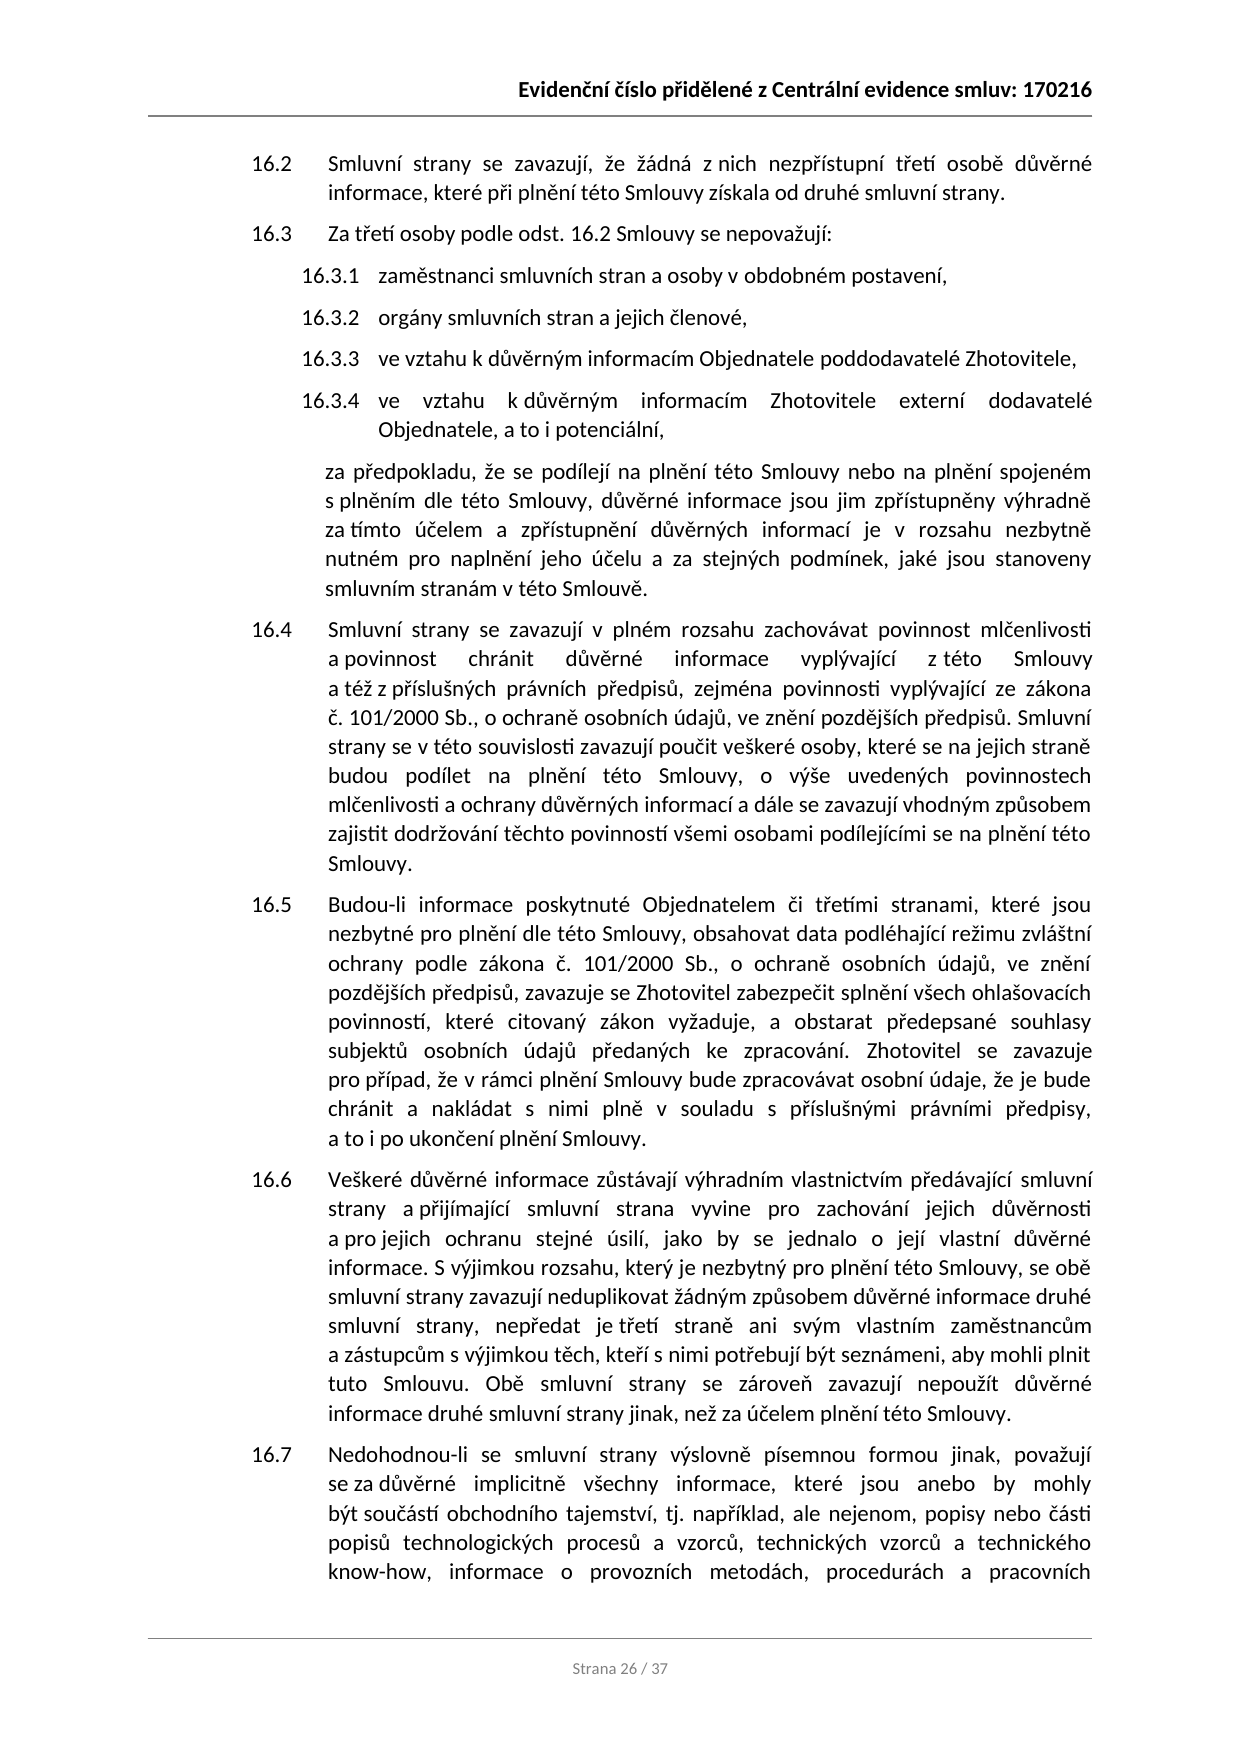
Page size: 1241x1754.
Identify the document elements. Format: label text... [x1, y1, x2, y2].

list Za třetí osoby podle odst. 16.2 Smlouvy se nepovažují: [251, 218, 1092, 248]
list zaměstnanci smluvních stran a osoby v obdobném postavení, [301, 260, 1092, 289]
list orgány smluvních stran a jejich členové, [301, 302, 1092, 331]
list Smluvní strany se zavazují, že žádná z nich nezpřístupní třetí osobě důvěrné informace, které při plnění této Smlouvy získala od druhé smluvní strany. [251, 148, 1092, 206]
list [251, 1439, 1092, 1585]
list Veškeré důvěrné informace zůstávají výhradním vlastnictvím předávající smluvní strany a přijímající smluvní strana vyvine pro zachování jejich důvěrnosti a pro jejich ochranu stejné úsilí, jako by se jednalo o její vlastní důvěrné informace. S výjimkou rozsahu, který je nezbytný pro plnění této Smlouvy, se obě smluvní strany zavazují neduplikovat žádným způsobem důvěrné informace druhé smluvní strany, nepředat je třetí straně ani svým vlastním zaměstnancům a zástupcům s výjimkou těch, kteří s nimi potřebují být seznámeni, aby mohli plnit tuto Smlouvu. Obě smluvní strany se zároveň zavazují nepoužít důvěrné informace druhé smluvní strany jinak, než za účelem plnění této Smlouvy. [251, 1164, 1092, 1427]
list Budou-li informace poskytnuté Objednatelem či třetími stranami, které jsou nezbytné pro plnění dle této Smlouvy, obsahovat data podléhající režimu zvláštní ochrany podle zákona č. 101/2000 Sb., o ochraně osobních údajů, ve znění pozdějších předpisů, zavazuje se Zhotovitel zabezpečit splnění všech ohlašovacích povinností, které citovaný zákon vyžaduje, a obstarat předepsané souhlasy subjektů osobních údajů předaných ke zpracování. Zhotovitel se zavazuje pro případ, že v rámci plnění Smlouvy bude zpracovávat osobní údaje, že je bude chránit a nakládat s nimi plně v souladu s příslušnými právními předpisy, a to i po ukončení plnění Smlouvy. [251, 889, 1092, 1152]
list Smluvní strany se zavazují v plném rozsahu zachovávat povinnost mlčenlivosti a povinnost chránit důvěrné informace vyplývající z této Smlouvy a též z příslušných právních předpisů, zejména povinnosti vyplývající ze zákona č. 101/2000 Sb., o ochraně osobních údajů, ve znění pozdějších předpisů. Smluvní strany se v této souvislosti zavazují poučit veškeré osoby, které se na jejich straně budou podílet na plnění této Smlouvy, o výše uvedených povinnostech mlčenlivosti a ochrany důvěrných informací a dále se zavazují vhodným způsobem zajistit dodržování těchto povinností všemi osobami podílejícími se na plnění této Smlouvy. [251, 614, 1092, 877]
list ve vztahu k důvěrným informacím Zhotovitele externí dodavatelé Objednatele, a to i potenciální, [301, 385, 1092, 443]
list ve vztahu k důvěrným informacím Objednatele poddodavatelé Zhotovitele, [301, 343, 1092, 373]
list za předpokladu, že se podílejí na plnění této Smlouvy nebo na plnění spojeném s plněním dle této Smlouvy, důvěrné informace jsou jim zpřístupněny výhradně za tímto účelem a zpřístupnění důvěrných informací je v rozsahu nezbytně nutném pro naplnění jeho účelu a za stejných podmínek, jaké jsou stanoveny smluvním stranám v této Smlouvě. [325, 456, 1092, 602]
